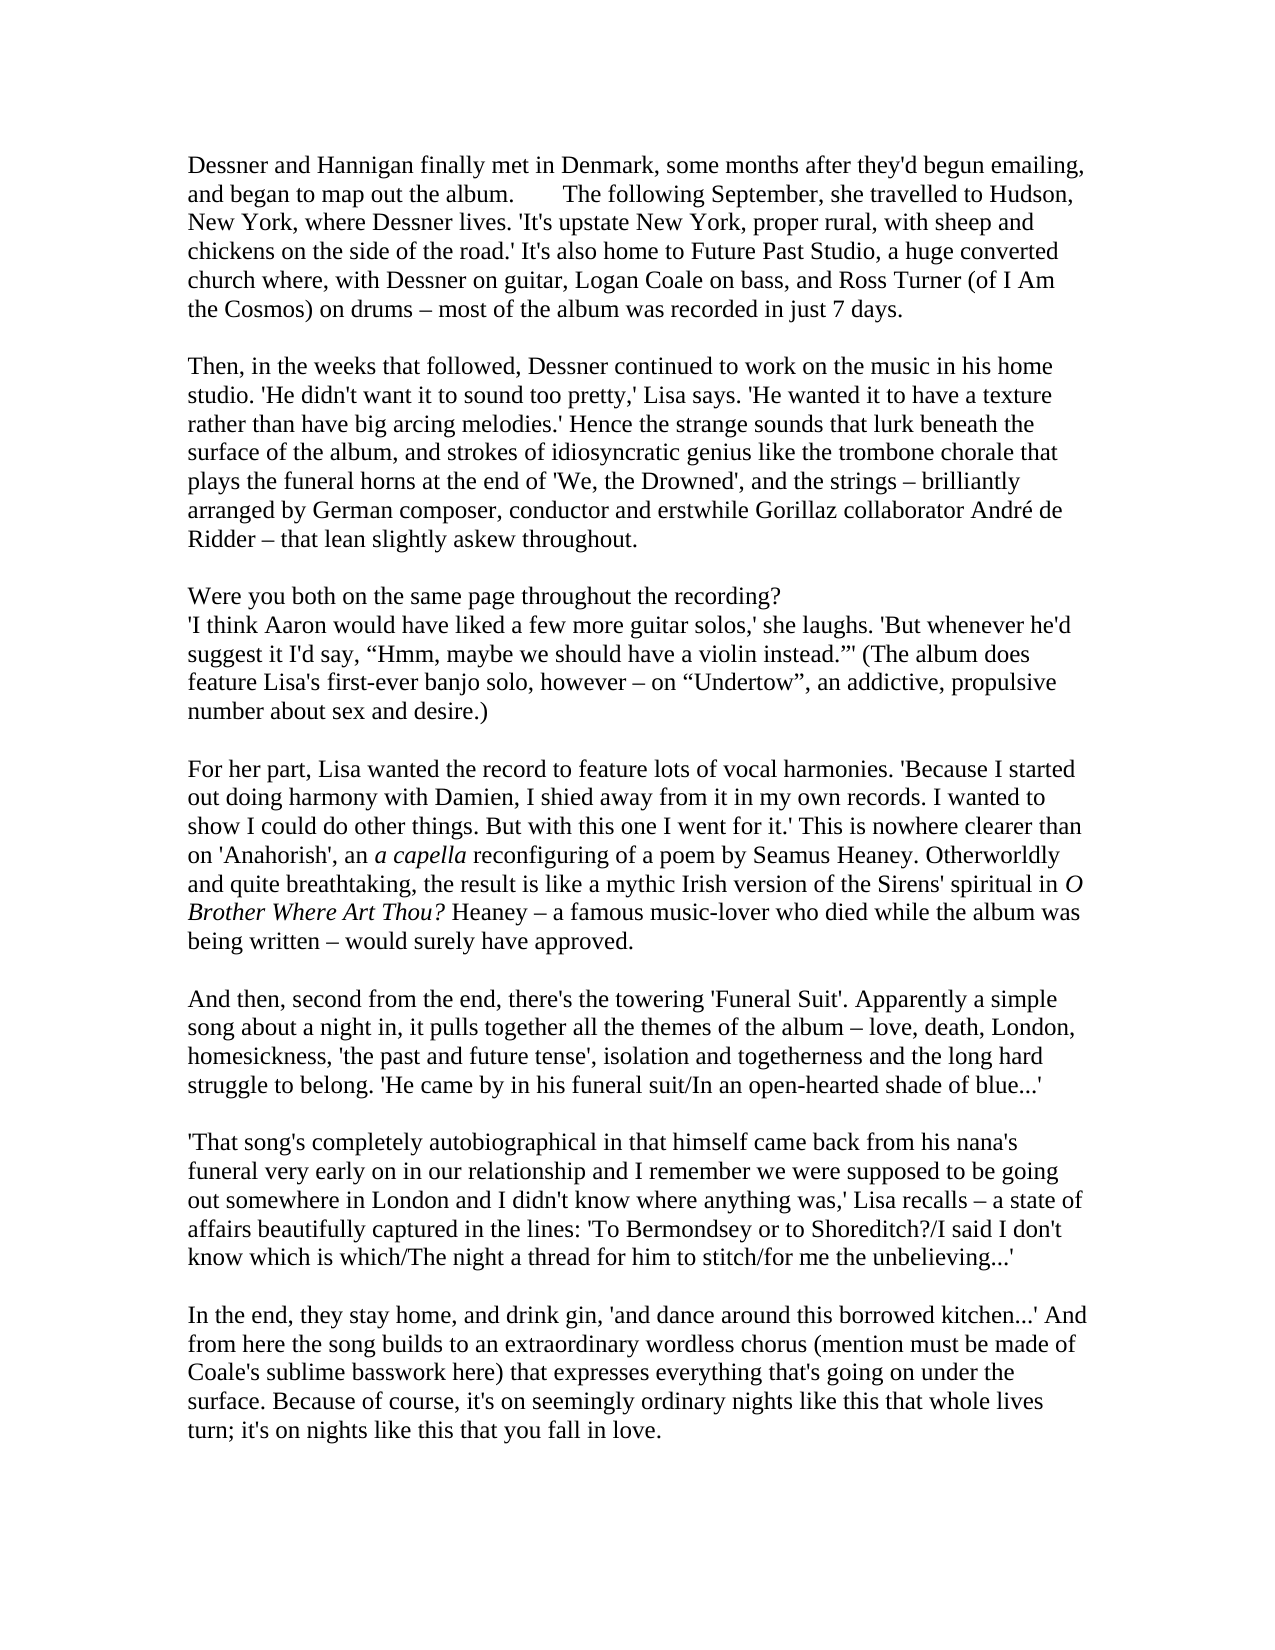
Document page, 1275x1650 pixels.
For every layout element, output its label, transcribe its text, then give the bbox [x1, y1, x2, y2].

text For her part, Lisa wanted the record to feature lots of vocal harmonies. 'Because I started out doing harmony with Damien, I shied away from it in my own records. I wanted to show I could do other things. But with this one I went for it.' This is nowhere clearer than on 'Anahorish', an a capella reconfiguring of a poem by Seamus Heaney. Otherworldly and quite breathtaking, the result is like a mythic Irish version of the Sirens' spiritual in O Brother Where Art Thou? Heaney – a famous music-lover who died while the album was being written – would surely have approved. [187, 754, 1087, 955]
text Dessner and Hannigan finally met in Denmark, some months after they'd begun emailing, and began to map out the album. The following September, she travelled to Hudson, New York, where Dessner lives. 'It's upstate New York, proper rural, with sheep and chickens on the side of the road.' It's also home to Future Past Studio, a huge converted church where, with Dessner on guitar, Logan Coale on bass, and Ross Turner (of I Am the Cosmos) on drums – most of the album was recorded in just 7 days. [187, 150, 1087, 322]
text 'I think Aaron would have liked a few more guitar solos,' she laughs. 'But whenever he'd suggest it I'd say, “Hmm, maybe we should have a violin instead.”' (The album does feature Lisa's first-ever banjo solo, however – on “Undertow”, an addictive, propulsive number about sex and desire.) [187, 610, 1087, 725]
text In the end, they stay home, and drink gin, 'and dance around this borrowed kitchen...' And from here the song builds to an extraordinary wordless chorus (mention must be made of Coale's sublime basswork here) that expresses everything that's going on under the surface. Because of course, it's on seemingly ordinary nights like this that whole lives turn; it's on nights like this that you fall in love. [187, 1300, 1087, 1444]
text 'That song's completely autobiographical in that himself came back from his nana's funeral very early on in our relationship and I remember we were supposed to be going out somewhere in London and I didn't know where anything was,' Lisa recalls – a state of affairs beautifully captured in the lines: 'To Bermondsey or to Shoreditch?/I said I don't know which is which/The night a thread for him to stitch/for me the unbelieving...' [187, 1127, 1087, 1271]
text Were you both on the same page throughout the recording? [187, 581, 1087, 610]
text And then, second from the end, there's the towering 'Funeral Suit'. Apparently a simple song about a night in, it pulls together all the themes of the album – love, death, London, homesickness, 'the past and future tense', isolation and togetherness and the long hard struggle to belong. 'He came by in his funeral suit/In an open-hearted shade of blue...' [187, 984, 1087, 1099]
text Then, in the weeks that followed, Dessner continued to work on the music in his home studio. 'He didn't want it to sound too pretty,' Lisa says. 'He wanted it to have a texture rather than have big arcing melodies.' Hence the strange sounds that lurk beneath the surface of the album, and strokes of idiosyncratic genius like the trombone chorale that plays the funeral horns at the end of 'We, the Drowned', and the strings – brilliantly arranged by German composer, conductor and erstwhile Gorillaz collaborator André de Ridder – that lean slightly askew throughout. [187, 351, 1087, 552]
